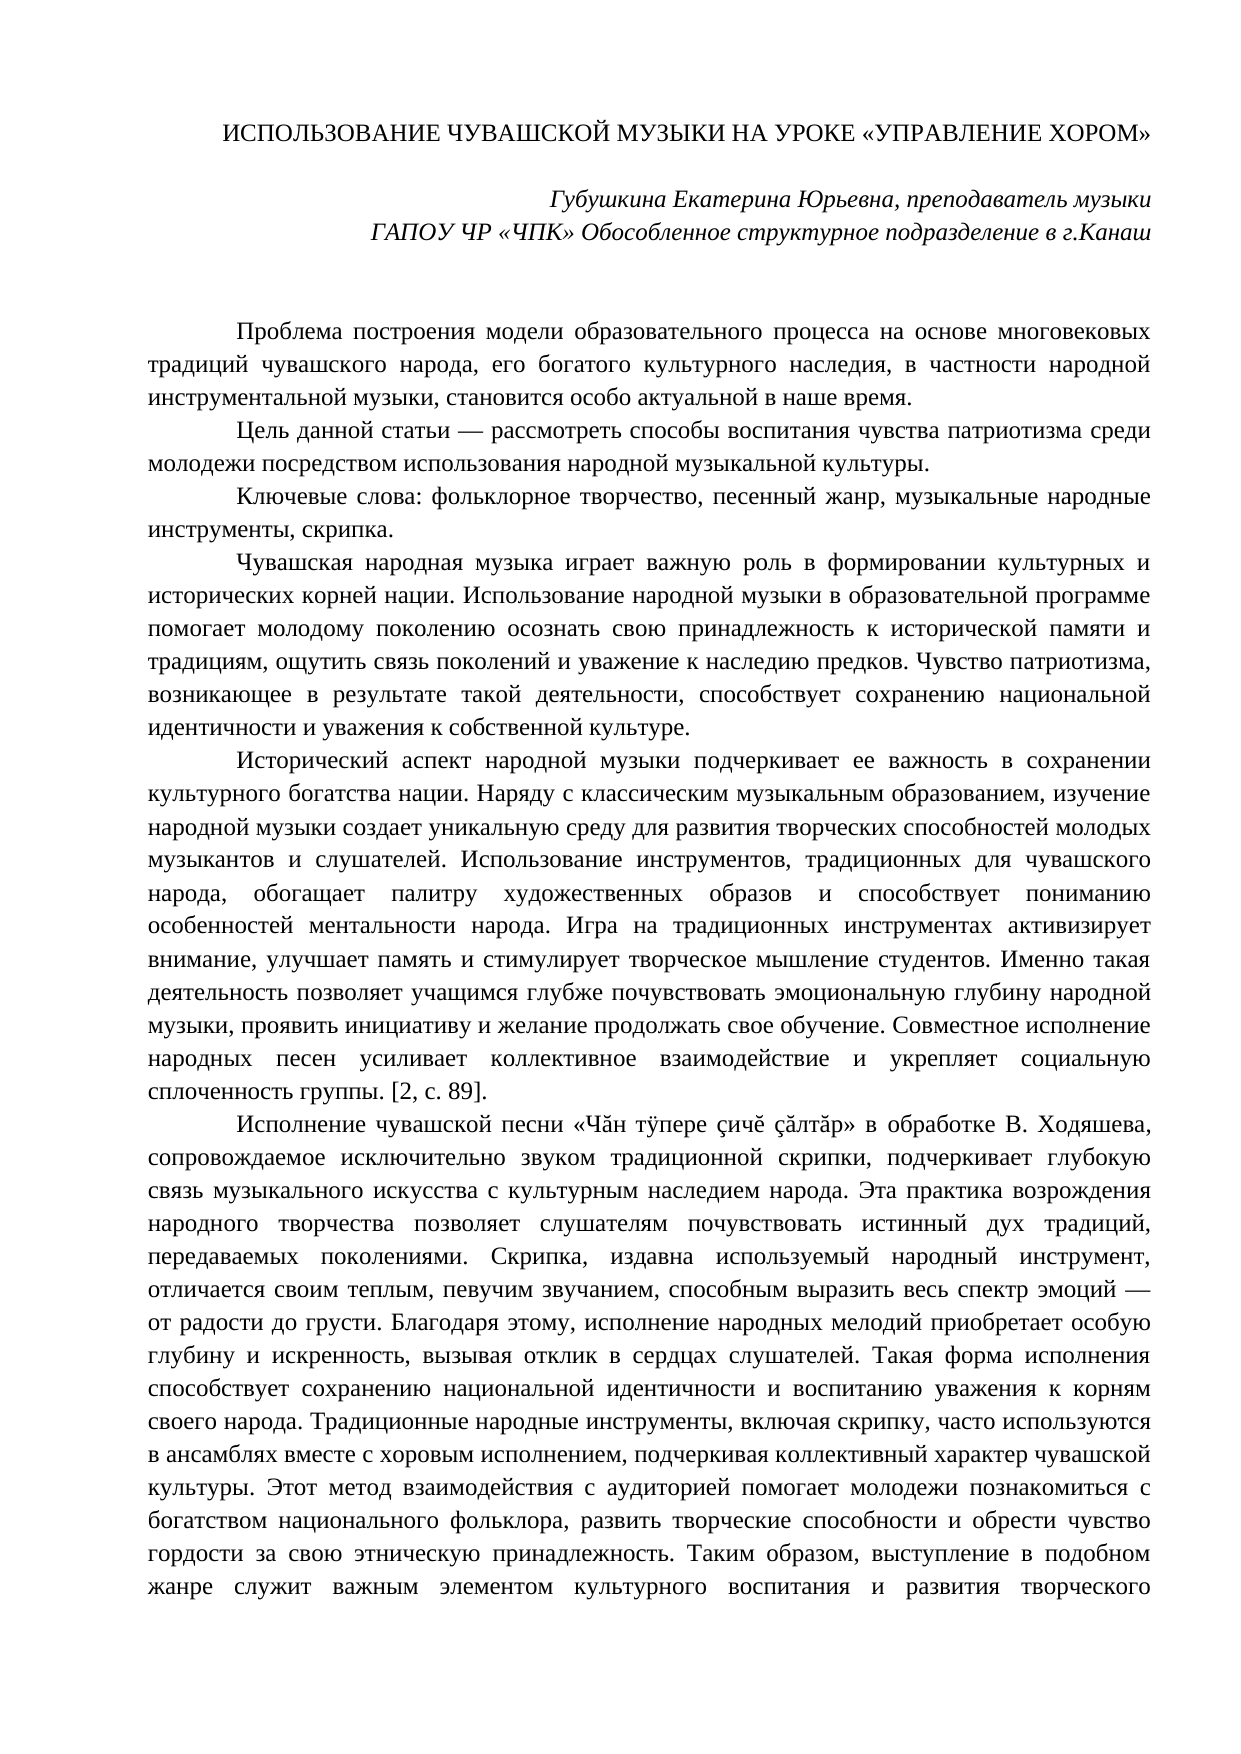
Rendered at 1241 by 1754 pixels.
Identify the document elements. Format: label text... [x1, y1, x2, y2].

text Исторический аспект народной музыки подчеркивает ее важность в сохранении культурного богатства нации. Наряду с классическим музыкальным образованием, изучение народной музыки создает уникальную среду для развития творческих способностей молодых музыкантов и слушателей. Использование инструментов, традиционных для чувашского народа, обогащает палитру художественных образов и способствует пониманию особенностей ментальности народа. Игра на традиционных инструментах активизирует внимание, улучшает память и стимулирует творческое мышление студентов. Именно такая деятельность позволяет учащимся глубже почувствовать эмоциональную глубину народной музыки, проявить инициативу и желание продолжать свое обучение. Совместное исполнение народных песен усиливает коллективное взаимодействие и укрепляет социальную сплоченность группы. [2, с. 89]. [148, 746, 1152, 1104]
text Чувашская народная музыка играет важную роль в формировании культурных и исторических корней нации. Использование народной музыки в образовательной программе помогает молодому поколению осознать свою принадлежность к исторической памяти и традициям, ощутить связь поколений и уважение к наследию предков. Чувство патриотизма, возникающее в результате такой деятельности, способствует сохранению национальной идентичности и уважения к собственной культуре. [148, 547, 1152, 741]
text Цель данной статьи — рассмотреть способы воспитания чувства патриотизма среди молодежи посредством использования народной музыкальной культуры. [148, 415, 1152, 477]
text Проблема построения модели образовательного процесса на основе многовековых традиций чувашского народа, его богатого культурного наследия, в частности народной инструментальной музыки, становится особо актуальной в наше время. [148, 316, 1152, 411]
text Губушкина Екатерина Юрьевна, преподаватель музыки ГАПОУ ЧР «ЧПК» Обособленное структурное подразделение в г.Канаш [148, 184, 1152, 246]
text Ключевые слова: фольклорное творчество, песенный жанр, музыкальные народные инструменты, скрипка. [148, 481, 1152, 543]
text ИСПОЛЬЗОВАНИЕ ЧУВАШСКОЙ МУЗЫКИ НА УРОКЕ «УПРАВЛЕНИЕ ХОРОМ» [148, 118, 1152, 147]
